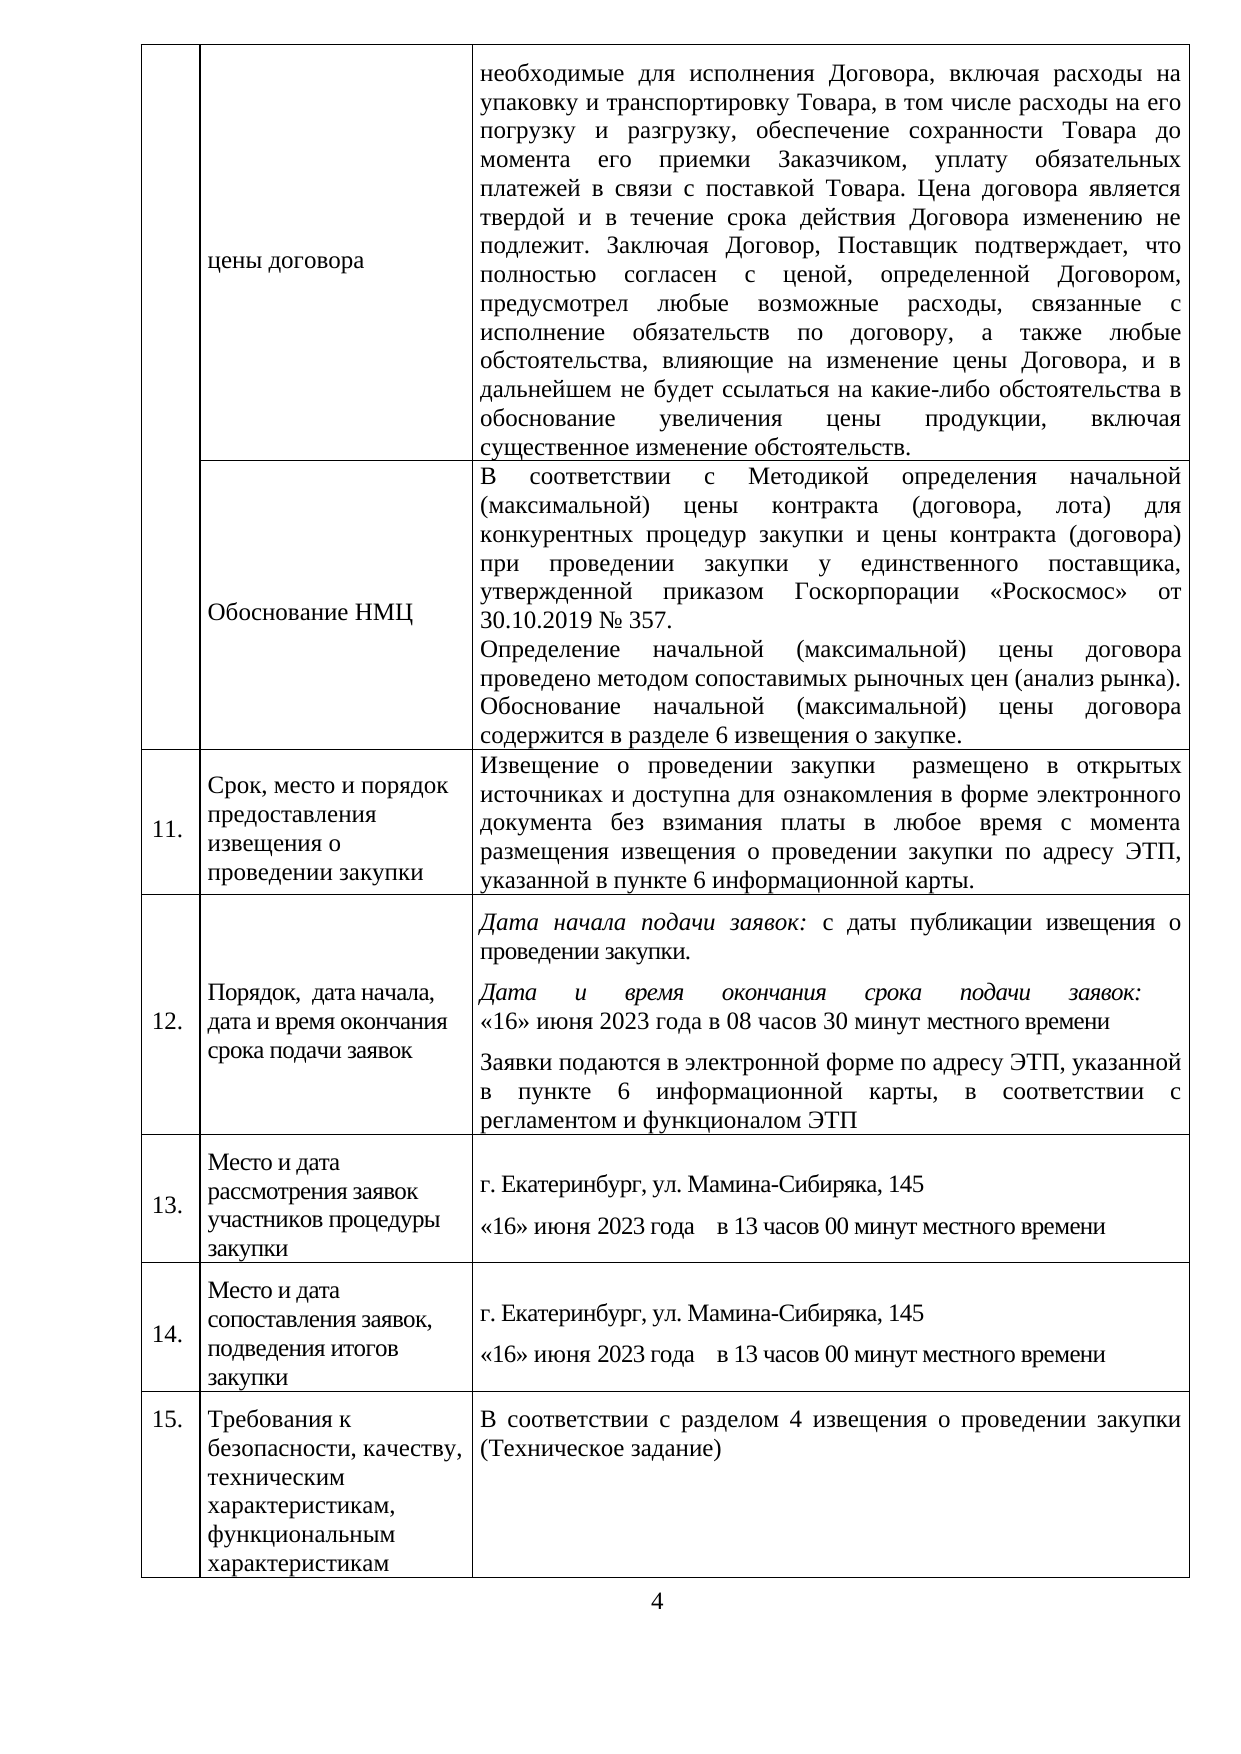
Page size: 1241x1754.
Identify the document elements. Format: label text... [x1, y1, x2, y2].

table_cell [142, 1263, 199, 1391]
table_cell Дата начала подачи заявок: с даты публикации извещения о проведении закупки. Дата и время окончания срока подачи заявок: «16» июня 2023 года в 08 часов 30 минут местного времени Заявки подаются в электронной форме по адресу ЭТП, указанной в пункте 6 информационной карты, в соответствии с регламентом и функционалом ЭТП [473, 895, 1189, 1133]
table_cell г. Екатеринбург, ул. Мамина-Сибиряка, 145 «16» июня 2023 года в 13 часов 00 минут местного времени [473, 1135, 1189, 1262]
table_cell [473, 45, 1189, 460]
table_cell Обоснование НМЦ [201, 461, 472, 749]
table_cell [201, 45, 472, 460]
table_cell [142, 1392, 199, 1577]
table_cell Извещение о проведении закупки размещено в открытых источниках и доступна для ознакомления в форме электронного документа без взимания платы в любое время с момента размещения извещения о проведении закупки по адресу ЭТП, указанной в пункте 6 информационной карты. [473, 750, 1189, 894]
table_cell Место и дата сопоставления заявок, подведения итогов закупки [201, 1263, 472, 1391]
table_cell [473, 1392, 1189, 1577]
table_cell [142, 895, 199, 1133]
table_cell [142, 750, 199, 894]
table_cell г. Екатеринбург, ул. Мамина-Сибиряка, 145 «16» июня 2023 года в 13 часов 00 минут местного времени [473, 1263, 1189, 1391]
table_cell [142, 1135, 199, 1262]
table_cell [201, 1392, 472, 1577]
table_cell Срок, место и порядок предоставления извещения о проведении закупки [201, 750, 472, 894]
table_cell Место и дата рассмотрения заявок участников процедуры закупки [201, 1135, 472, 1262]
table_cell В соответствии с Методикой определения начальной (максимальной) цены контракта (договора, лота) для конкурентных процедур закупки и цены контракта (договора) при проведении закупки у единственного поставщика, утвержденной приказом Госкорпорации «Роскосмос» от 30.10.2019 № 357. Определение начальной (максимальной) цены договора проведено методом сопоставимых рыночных цен (анализ рынка). Обоснование начальной (максимальной) цены договора содержится в разделе 6 извещения о закупке. [473, 461, 1189, 749]
table_cell Порядок, дата начала, дата и время окончания срока подачи заявок [201, 895, 472, 1133]
